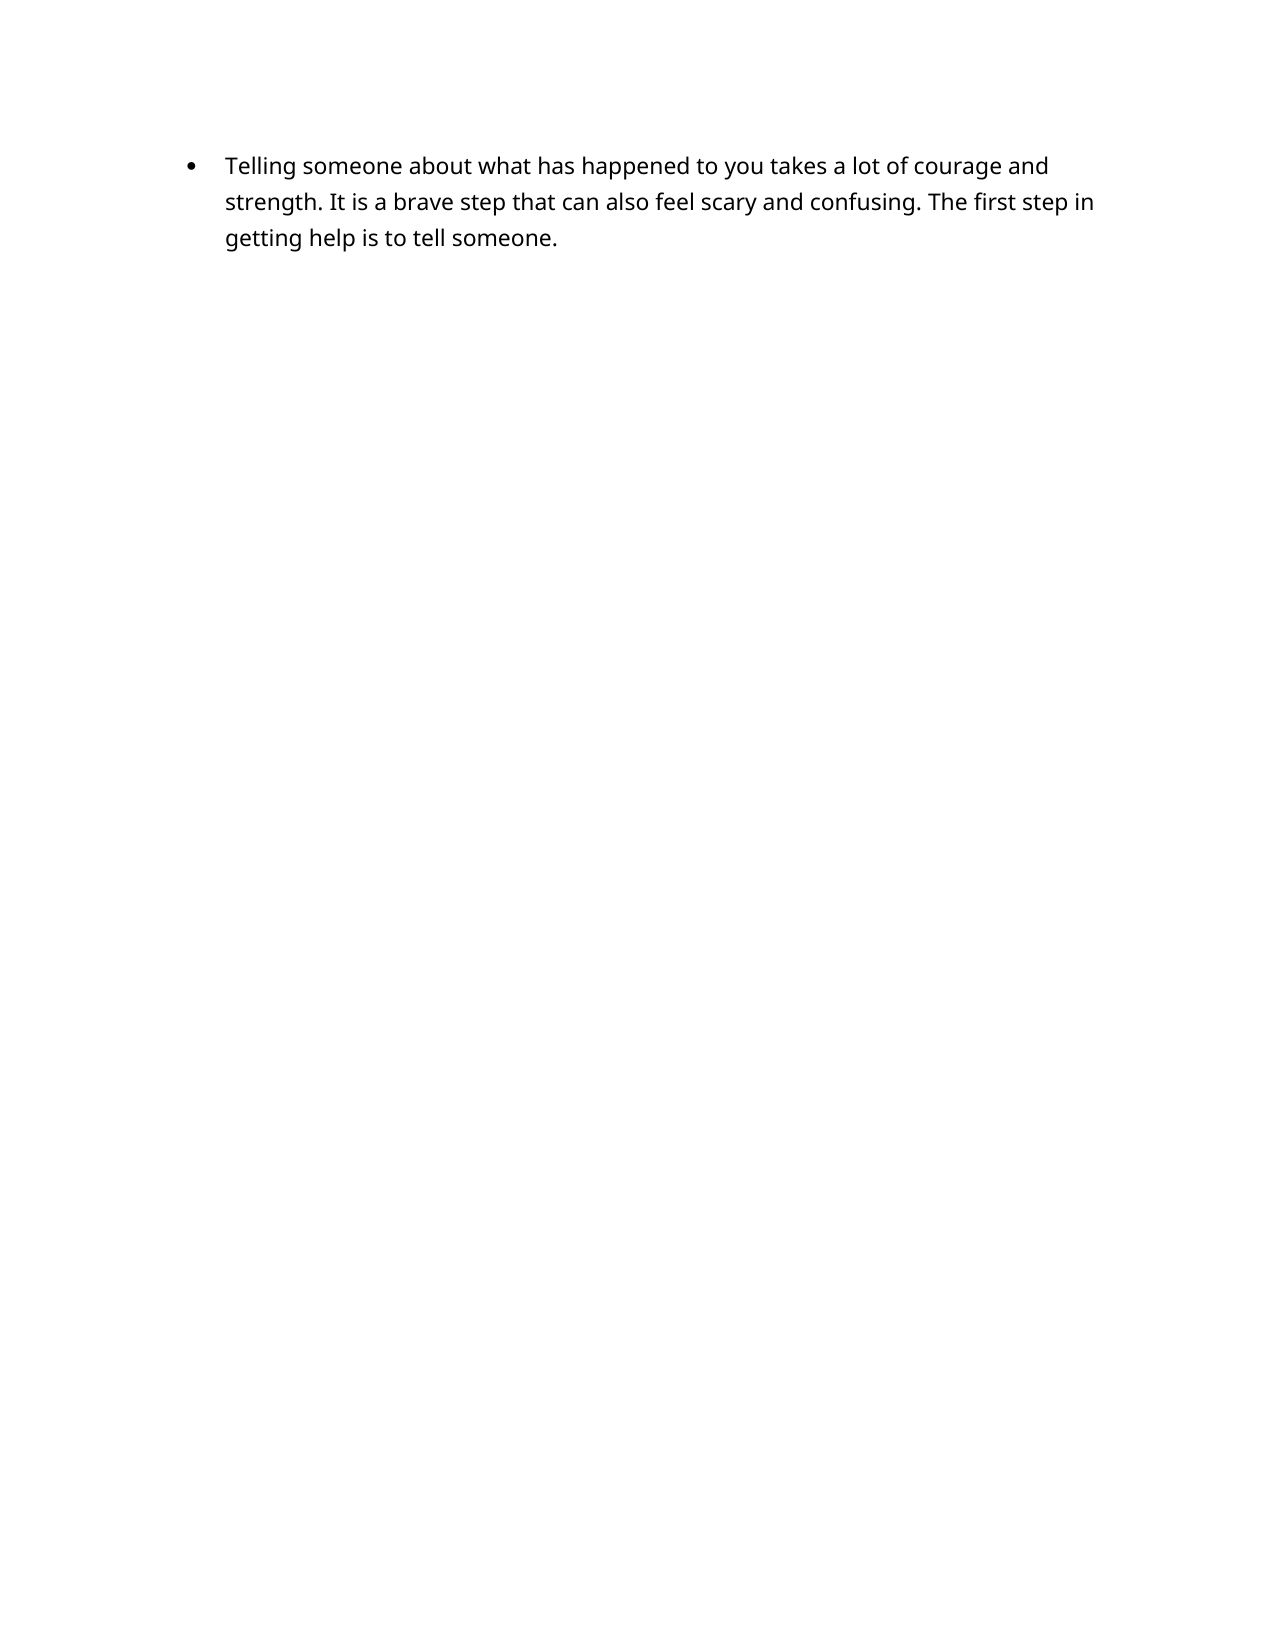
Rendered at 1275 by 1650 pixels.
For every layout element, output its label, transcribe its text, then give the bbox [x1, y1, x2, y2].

list Telling someone about what has happened to you takes a lot of courage and strength. It is a brave step that can also feel scary and confusing. The first step in getting help is to tell someone. [187, 150, 1125, 253]
